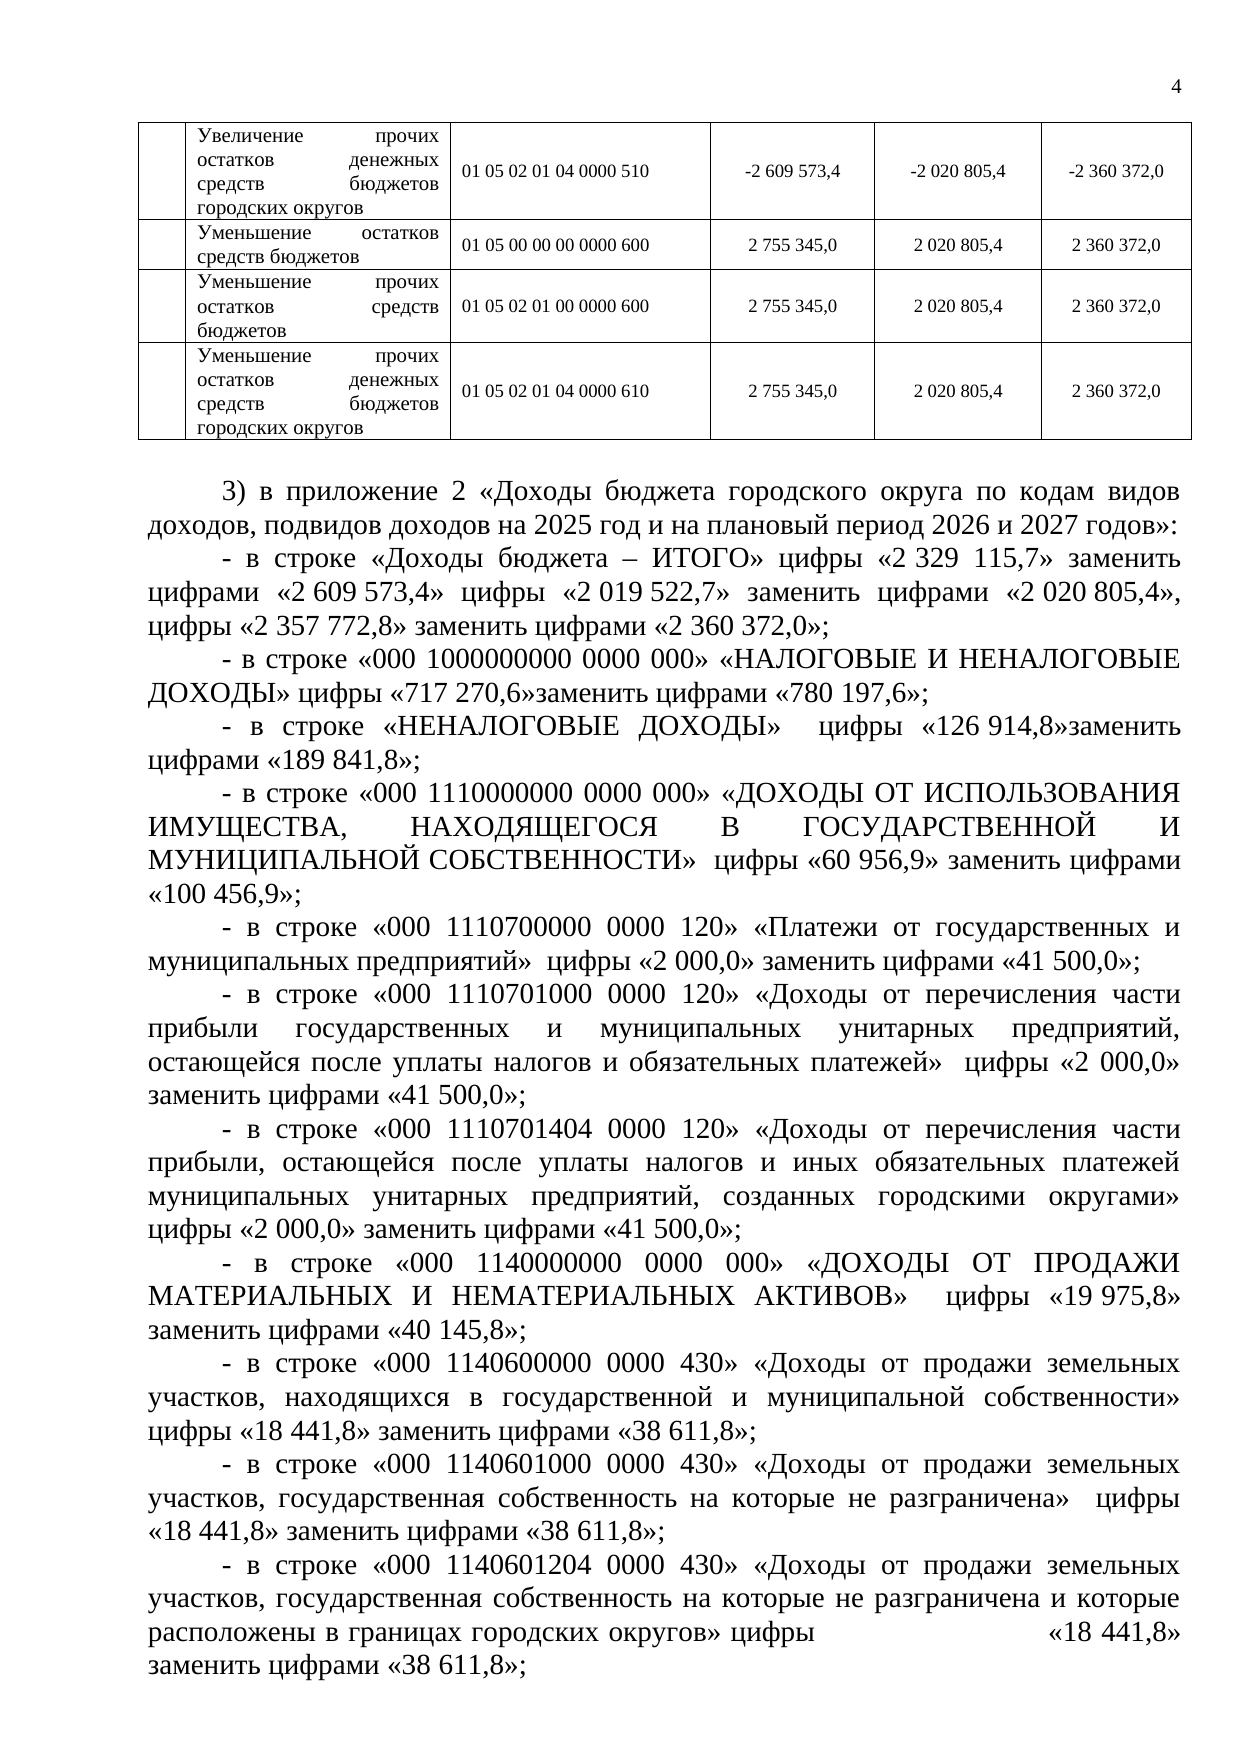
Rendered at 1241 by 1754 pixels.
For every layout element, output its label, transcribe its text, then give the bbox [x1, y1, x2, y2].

text - в строке «000 1140601204 0000 430» «Доходы от продажи земельных участков, государственная собственность на которые не разграничена и которые расположены в границах городских округов» цифры «18 441,8» заменить цифрами «38 611,8»; [148, 1547, 1181, 1681]
text - в строке «000 1110701404 0000 120» «Доходы от перечисления части прибыли, остающейся после уплаты налогов и иных обязательных платежей муниципальных унитарных предприятий, созданных городскими округами» цифры «2 000,0» заменить цифрами «41 500,0»; [148, 1111, 1181, 1245]
table_cell 2 755 345,0 [711, 220, 874, 268]
table_cell -2 020 805,4 [875, 123, 1041, 219]
table_cell 2 020 805,4 [875, 270, 1041, 342]
text - в строке «000 1110000000 0000 000» «ДОХОДЫ ОТ ИСПОЛЬЗОВАНИЯ ИМУЩЕСТВА, НАХОДЯЩЕГОСЯ В ГОСУДАРСТВЕННОЙ И МУНИЦИПАЛЬНОЙ СОБСТВЕННОСТИ» цифры «60 956,9» заменить цифрами «100 456,9»; [148, 775, 1181, 909]
table_cell 2 755 345,0 [711, 343, 874, 439]
table_cell [139, 220, 185, 268]
table_cell [139, 123, 185, 219]
table_cell -2 360 372,0 [1042, 123, 1191, 219]
table_cell Уменьшение остатков средств бюджетов [186, 220, 450, 268]
text - в строке «000 1110701000 0000 120» «Доходы от перечисления части прибыли государственных и муниципальных унитарных предприятий, остающейся после уплаты налогов и обязательных платежей» цифры «2 000,0» заменить цифрами «41 500,0»; [148, 977, 1181, 1111]
table_cell [139, 343, 185, 439]
table_cell 2 360 372,0 [1042, 220, 1191, 268]
text - в строке «НЕНАЛОГОВЫЕ ДОХОДЫ» цифры «126 914,8»заменить цифрами «189 841,8»; [148, 708, 1181, 775]
table_cell 2 020 805,4 [875, 220, 1041, 268]
table_cell 2 360 372,0 [1042, 270, 1191, 342]
text - в строке «000 1140000000 0000 000» «ДОХОДЫ ОТ ПРОДАЖИ МАТЕРИАЛЬНЫХ И НЕМАТЕРИАЛЬНЫХ АКТИВОВ» цифры «19 975,8» заменить цифрами «40 145,8»; [148, 1245, 1181, 1346]
table_cell -2 609 573,4 [711, 123, 874, 219]
table_cell 01 05 00 00 00 0000 600 [451, 220, 710, 268]
table_cell 2 020 805,4 [875, 343, 1041, 439]
table_cell 01 05 02 01 04 0000 610 [451, 343, 710, 439]
table_cell [139, 270, 185, 342]
table_cell 2 755 345,0 [711, 270, 874, 342]
text - в строке «000 1140600000 0000 430» «Доходы от продажи земельных участков, находящихся в государственной и муниципальной собственности» цифры «18 441,8» заменить цифрами «38 611,8»; [148, 1346, 1181, 1446]
table_cell 01 05 02 01 00 0000 600 [451, 270, 710, 342]
text - в строке «000 1110700000 0000 120» «Платежи от государственных и муниципальных предприятий» цифры «2 000,0» заменить цифрами «41 500,0»; [148, 909, 1181, 977]
text - в строке «000 1000000000 0000 000» «НАЛОГОВЫЕ И НЕНАЛОГОВЫЕ ДОХОДЫ» цифры «717 270,6»заменить цифрами «780 197,6»; [148, 641, 1181, 708]
table_cell 2 360 372,0 [1042, 343, 1191, 439]
text - в строке «Доходы бюджета – ИТОГО» цифры «2 329 115,7» заменить цифрами «2 609 573,4» цифры «2 019 522,7» заменить цифрами «2 020 805,4», цифры «2 357 772,8» заменить цифрами «2 360 372,0»; [148, 541, 1181, 641]
text 3) в приложение 2 «Доходы бюджета городского округа по кодам видов доходов, подвидов доходов на 2025 год и на плановый период 2026 и 2027 годов»: [148, 473, 1181, 541]
table_cell 01 05 02 01 04 0000 510 [451, 123, 710, 219]
table_cell Увеличение прочих остатков денежных средств бюджетов городских округов [186, 123, 450, 219]
table_cell Уменьшение прочих остатков средств бюджетов [186, 270, 450, 342]
text - в строке «000 1140601000 0000 430» «Доходы от продажи земельных участков, государственная собственность на которые не разграничена» цифры «18 441,8» заменить цифрами «38 611,8»; [148, 1446, 1181, 1547]
table_cell Уменьшение прочих остатков денежных средств бюджетов городских округов [186, 343, 450, 439]
